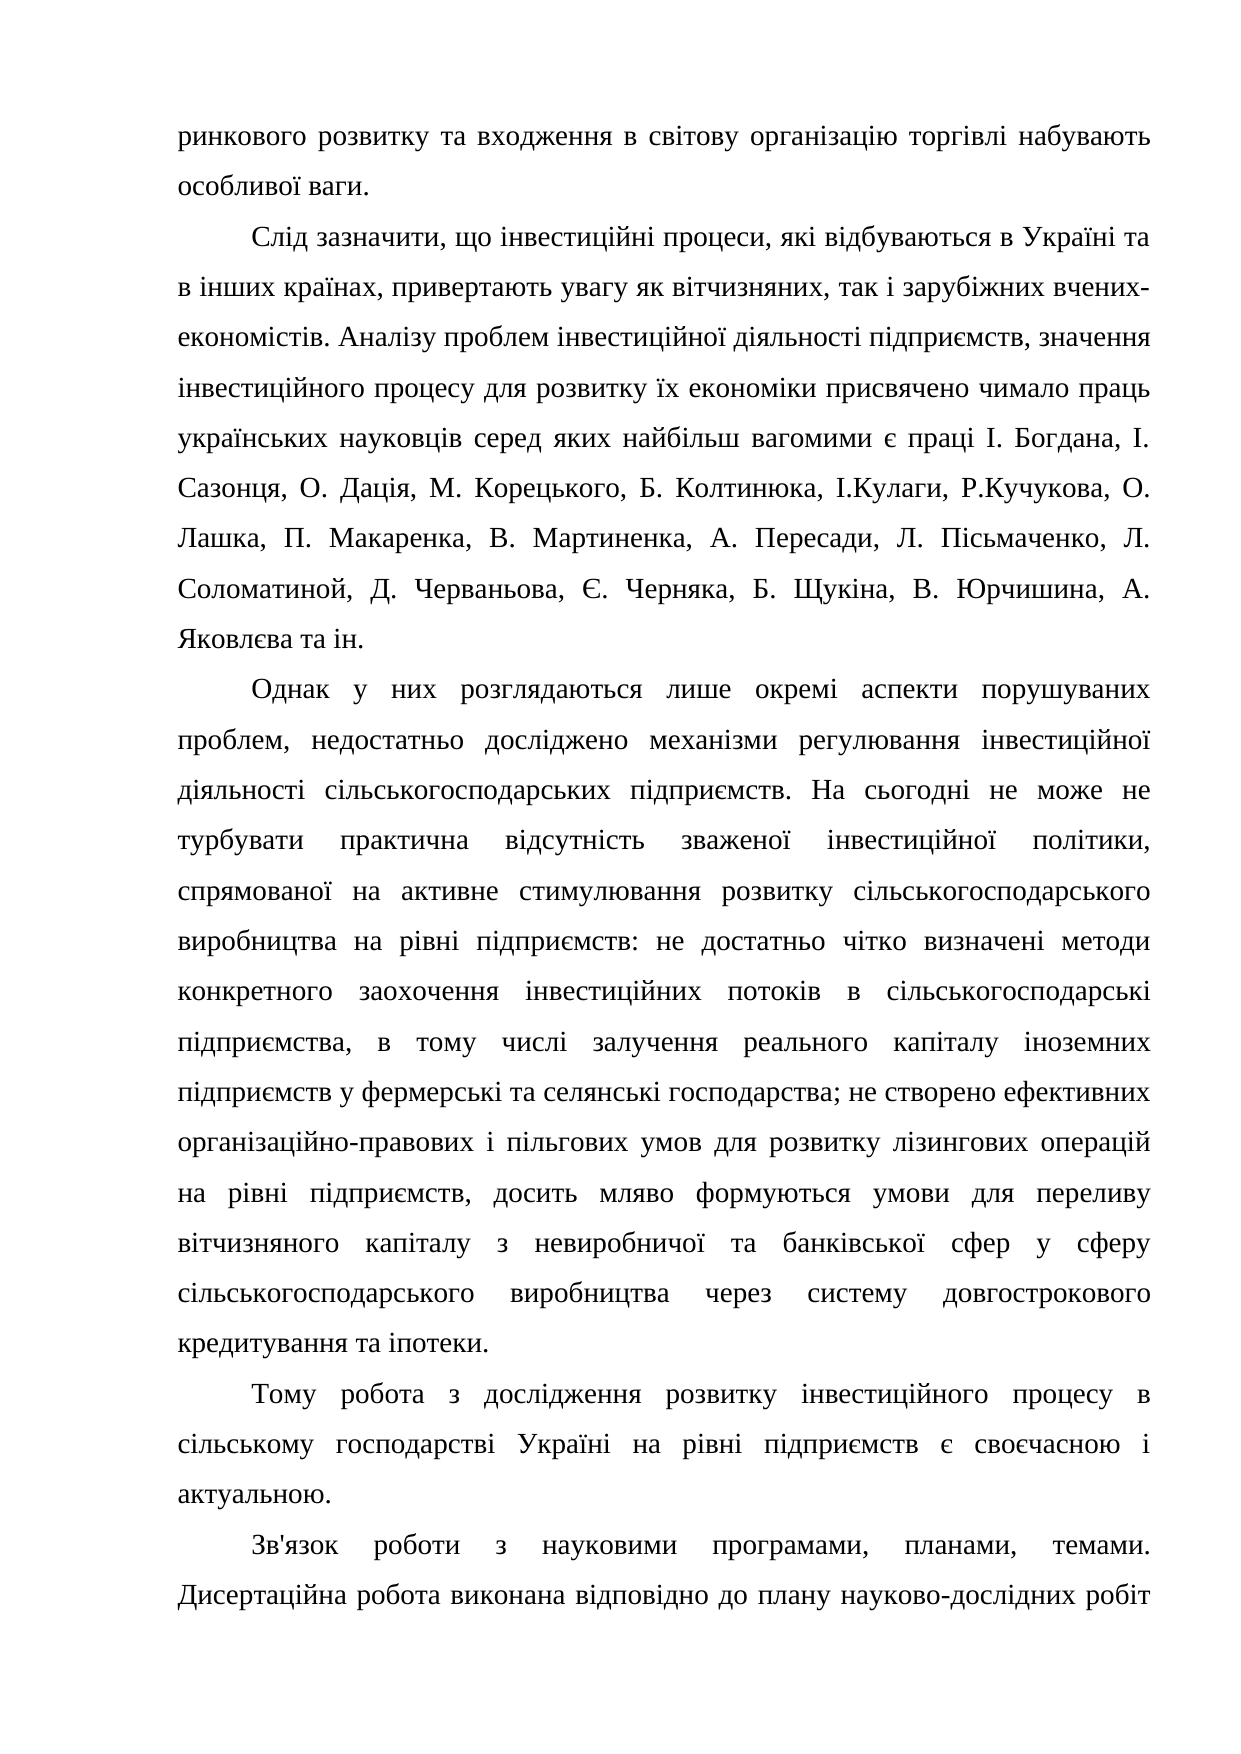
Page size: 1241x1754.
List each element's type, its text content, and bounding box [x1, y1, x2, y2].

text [177, 118, 1152, 202]
text Тому робота з дослідження розвитку інвестиційного процесу в сільському господарстві Україні на рівні підприємств є своєчасною і актуальною. [177, 1376, 1152, 1510]
text Слід зазначити, що інвестиційні процеси, які відбуваються в Україні та в інших країнах, привертають увагу як вітчизняних, так і зарубіжних вчених-економістів. Аналізу проблем інвестиційної діяльності підприємств, значення інвестиційного процесу для розвитку їх економіки присвячено чимало праць українських науковців серед яких найбільш вагомими є праці І. Богдана, І. Сазонця, О. Дація, М. Корецького, Б. Колтинюка, І.Кулаги, Р.Кучукова, О. Лашка, П. Макаренка, В. Мартиненка, А. Пересади, Л. Пісьмаченко, Л. Соломатиной, Д. Черваньова, Є. Черняка, Б. Щукіна, В. Юрчишина, А. Яковлєва та ін. [177, 219, 1152, 655]
text Однак у них розглядаються лише окремі аспекти порушуваних проблем, недостатньо досліджено механізми регулювання інвестиційної діяльності сільськогосподарських підприємств. На сьогодні не може не турбувати практична відсутність зваженої інвестиційної політики, спрямованої на активне стимулювання розвитку сільськогосподарського виробництва на рівні підприємств: не достатньо чітко визначені методи конкретного заохочення інвестиційних потоків в сільськогосподарські підприємства, в тому числі залучення реального капіталу іноземних підприємств у фермерські та селянські господарства; не створено ефективних організаційно-правових і пільгових умов для розвитку лізингових операцій на рівні підприємств, досить мляво формуються умови для переливу вітчизняного капіталу з невиробничої та банківської сфер у сферу сільськогосподарського виробництва через систему довгострокового кредитування та іпотеки. [177, 672, 1152, 1359]
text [177, 1527, 1152, 1611]
